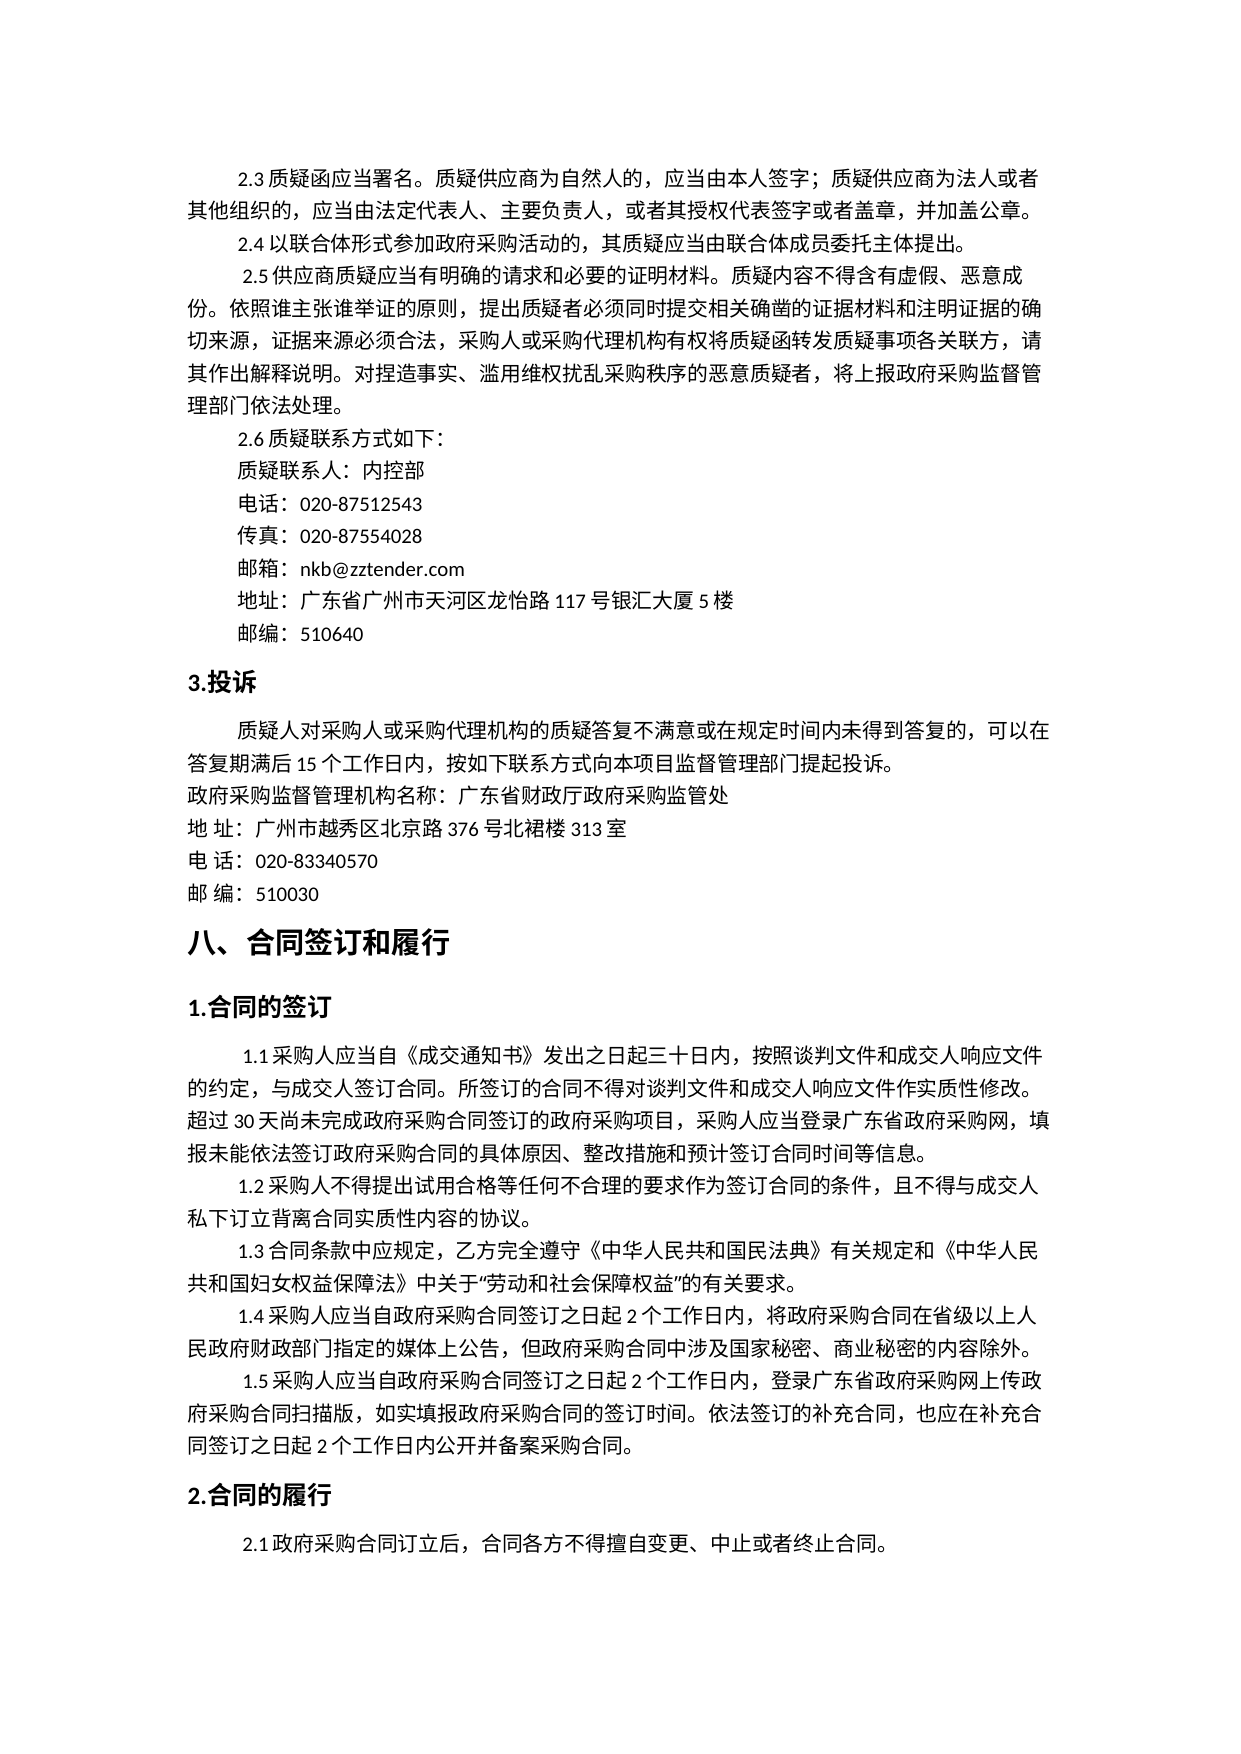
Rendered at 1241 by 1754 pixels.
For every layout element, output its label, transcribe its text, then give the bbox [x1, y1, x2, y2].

text 地址：广东省广州市天河区龙怡路117号银汇大厦5楼 [187, 584, 1053, 617]
text 邮箱：nkb@zztender.com [187, 552, 1053, 584]
text 2.6质疑联系方式如下： [187, 422, 1053, 454]
text 邮 编：510030 [187, 877, 1053, 909]
text 1.合同的签订 [187, 974, 1053, 1039]
text 邮编：510640 [187, 617, 1053, 649]
text 1.5采购人应当自政府采购合同签订之日起2个工作日内，登录广东省政府采购网上传政府采购合同扫描版，如实填报政府采购合同的签订时间。依法签订的补充合同，也应在补充合同签订之日起2个工作日内公开并备案采购合同。 [187, 1364, 1053, 1462]
text 2.4以联合体形式参加政府采购活动的，其质疑应当由联合体成员委托主体提出。 [187, 227, 1053, 259]
text 3.投诉 [187, 649, 1053, 714]
text 2.合同的履行 [187, 1462, 1053, 1527]
text 政府采购监督管理机构名称：广东省财政厅政府采购监管处 [187, 779, 1053, 812]
text 2.3 质疑函应当署名。质疑供应商为自然人的，应当由本人签字；质疑供应商为法人或者其他组织的，应当由法定代表人、主要负责人，或者其授权代表签字或者盖章，并加盖公章。 [187, 162, 1053, 227]
text 质疑人对采购人或采购代理机构的质疑答复不满意或在规定时间内未得到答复的，可以在答复期满后15个工作日内，按如下联系方式向本项目监督管理部门提起投诉。 [187, 714, 1053, 779]
text 传真：020-87554028 [187, 519, 1053, 552]
text 1.1采购人应当自《成交通知书》发出之日起三十日内，按照谈判文件和成交人响应文件的约定，与成交人签订合同。所签订的合同不得对谈判文件和成交人响应文件作实质性修改。超过30天尚未完成政府采购合同签订的政府采购项目，采购人应当登录广东省政府采购网，填报未能依法签订政府采购合同的具体原因、整改措施和预计签订合同时间等信息。 [187, 1039, 1053, 1169]
text 电话：020-87512543 [187, 487, 1053, 519]
text 1.2采购人不得提出试用合格等任何不合理的要求作为签订合同的条件，且不得与成交人私下订立背离合同实质性内容的协议。 [187, 1169, 1053, 1234]
text 质疑联系人：内控部 [187, 454, 1053, 487]
text 地 址：广州市越秀区北京路376号北裙楼313室 [187, 812, 1053, 844]
text 八、合同签订和履行 [187, 909, 1053, 974]
text 2.1政府采购合同订立后，合同各方不得擅自变更、中止或者终止合同。 [187, 1527, 1053, 1559]
text 1.4采购人应当自政府采购合同签订之日起2个工作日内，将政府采购合同在省级以上人民政府财政部门指定的媒体上公告，但政府采购合同中涉及国家秘密、商业秘密的内容除外。 [187, 1299, 1053, 1364]
text 电 话：020-83340570 [187, 844, 1053, 877]
text 2.5供应商质疑应当有明确的请求和必要的证明材料。质疑内容不得含有虚假、恶意成份。依照谁主张谁举证的原则，提出质疑者必须同时提交相关确凿的证据材料和注明证据的确切来源，证据来源必须合法，采购人或采购代理机构有权将质疑函转发质疑事项各关联方，请其作出解释说明。对捏造事实、滥用维权扰乱采购秩序的恶意质疑者，将上报政府采购监督管理部门依法处理。 [187, 259, 1053, 422]
text 1.3合同条款中应规定，乙方完全遵守《中华人民共和国民法典》有关规定和《中华人民共和国妇女权益保障法》中关于“劳动和社会保障权益”的有关要求。 [187, 1234, 1053, 1299]
